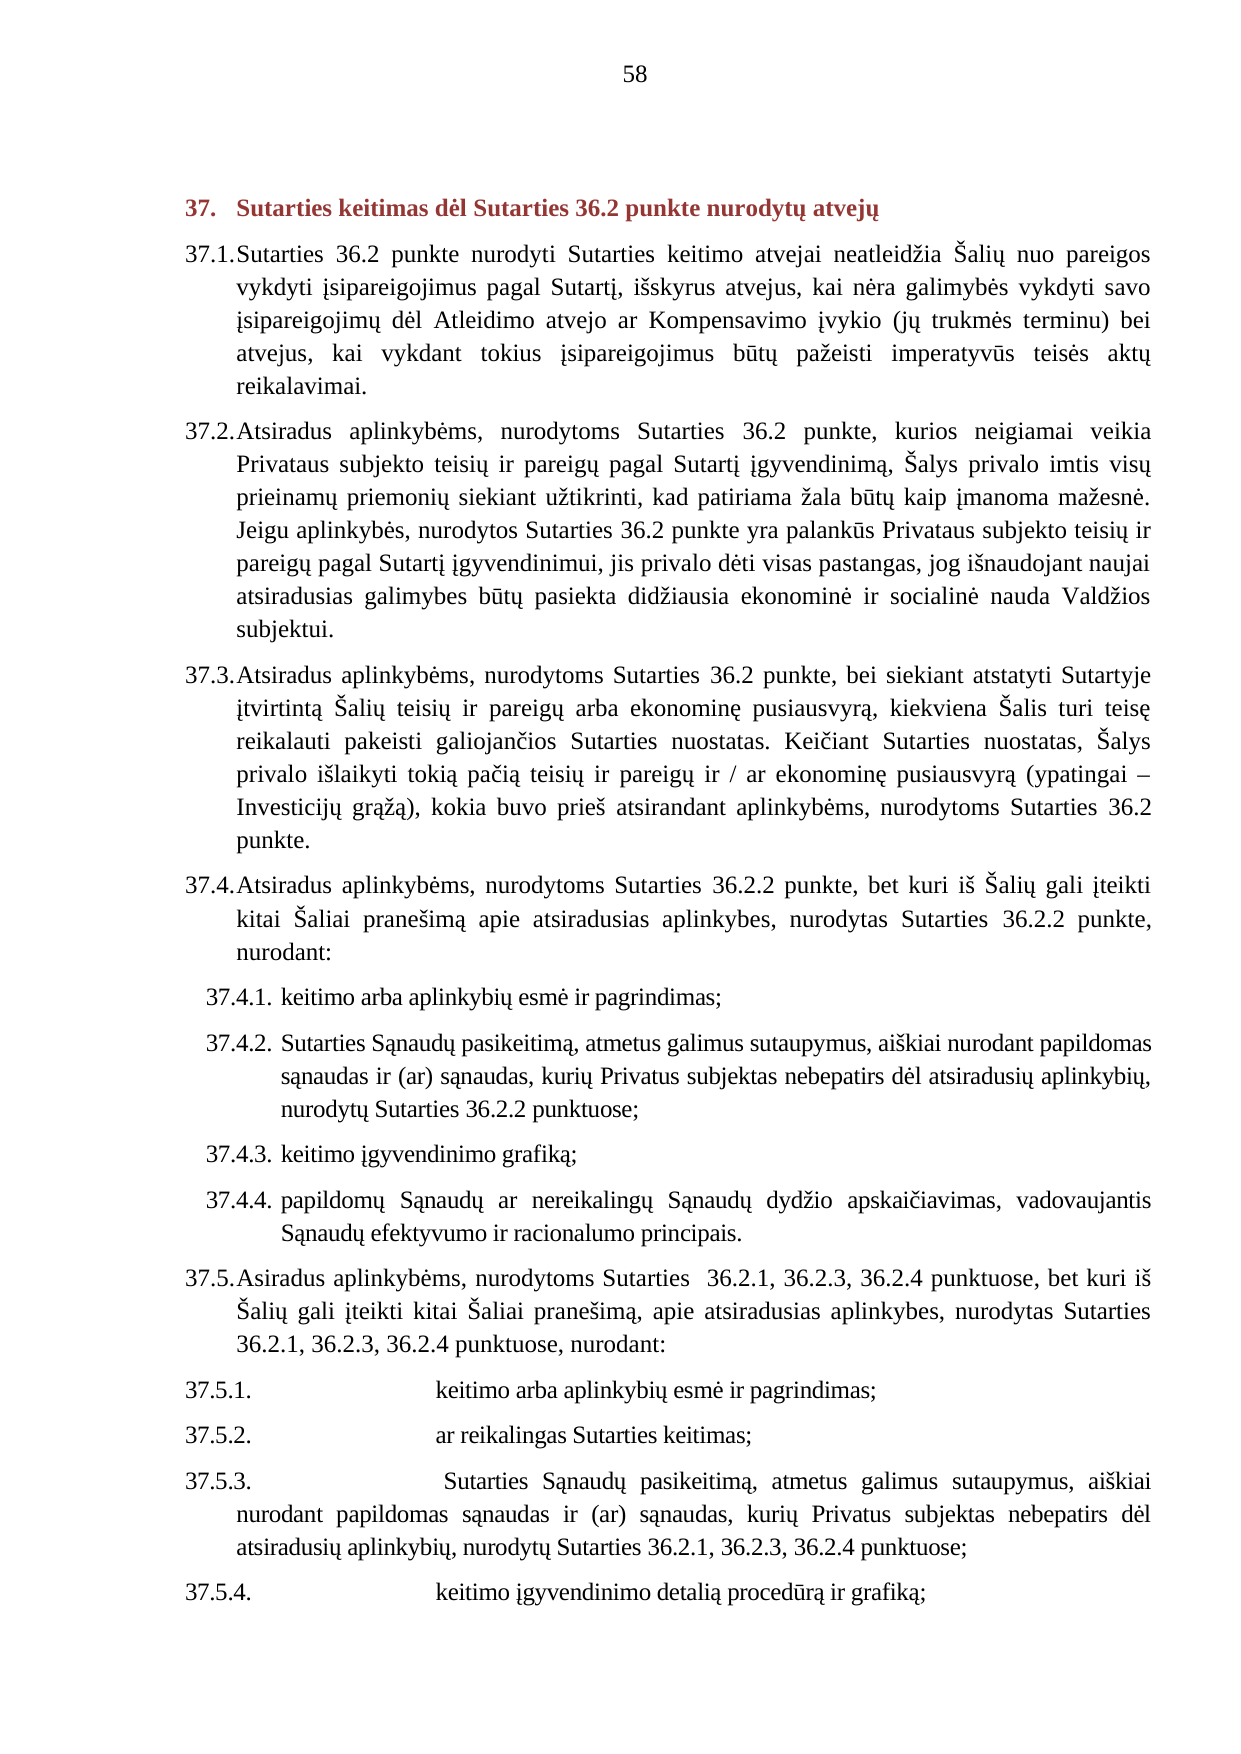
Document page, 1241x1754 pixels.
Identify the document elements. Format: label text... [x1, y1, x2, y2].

text Atsiradus aplinkybėms, nurodytoms Sutarties 36.2 punkte, bei siekiant atstatyti Sutartyje įtvirtintą Šalių teisių ir pareigų arba ekonominę pusiausvyrą, kiekviena Šalis turi teisę reikalauti pakeisti galiojančios Sutarties nuostatas. Keičiant Sutarties nuostatas, Šalys privalo išlaikyti tokią pačią teisių ir pareigų ir / ar ekonominę pusiausvyrą (ypatingai – Investicijų grąžą), kokia buvo prieš atsirandant aplinkybėms, nurodytoms Sutarties 36.2 punkte. [185, 660, 1152, 854]
text Asiradus aplinkybėms, nurodytoms Sutarties 36.2.1, 36.2.3, 36.2.4 punktuose, bet kuri iš Šalių gali įteikti kitai Šaliai pranešimą, apie atsiradusias aplinkybes, nurodytas Sutarties 36.2.1, 36.2.3, 36.2.4 punktuose, nurodant: [185, 1263, 1152, 1358]
text Sutarties 36.2 punkte nurodyti Sutarties keitimo atvejai neatleidžia Šalių nuo pareigos vykdyti įsipareigojimus pagal Sutartį, išskyrus atvejus, kai nėra galimybės vykdyti savo įsipareigojimų dėl Atleidimo atvejo ar Kompensavimo įvykio (jų trukmės terminu) bei atvejus, kai vykdant tokius įsipareigojimus būtų pažeisti imperatyvūs teisės aktų reikalavimai. [185, 239, 1152, 399]
text Sutarties Sąnaudų pasikeitimą, atmetus galimus sutaupymus, aiškiai nurodant papildomas sąnaudas ir (ar) sąnaudas, kurių Privatus subjektas nebepatirs dėl atsiradusių aplinkybių, nurodytų Sutarties 36.2.1, 36.2.3, 36.2.4 punktuose; [185, 1466, 1152, 1561]
text keitimo arba aplinkybių esmė ir pagrindimas; [185, 1375, 1152, 1404]
text Atsiradus aplinkybėms, nurodytoms Sutarties 36.2 punkte, kurios neigiamai veikia Privataus subjekto teisių ir pareigų pagal Sutartį įgyvendinimą, Šalys privalo imtis visų prieinamų priemonių siekiant užtikrinti, kad patiriama žala būtų kaip įmanoma mažesnė. Jeigu aplinkybės, nurodytos Sutarties 36.2 punkte yra palankūs Privataus subjekto teisių ir pareigų pagal Sutartį įgyvendinimui, jis privalo dėti visas pastangas, jog išnaudojant naujai atsiradusias galimybes būtų pasiekta didžiausia ekonominė ir socialinė nauda Valdžios subjektui. [185, 416, 1152, 643]
text Sutarties Sąnaudų pasikeitimą, atmetus galimus sutaupymus, aiškiai nurodant papildomas sąnaudas ir (ar) sąnaudas, kurių Privatus subjektas nebepatirs dėl atsiradusių aplinkybių, nurodytų Sutarties 36.2.2 punktuose; [206, 1028, 1152, 1122]
text ar reikalingas Sutarties keitimas; [185, 1420, 1152, 1449]
text Atsiradus aplinkybėms, nurodytoms Sutarties 36.2.2 punkte, bet kuri iš Šalių gali įteikti kitai Šaliai pranešimą apie atsiradusias aplinkybes, nurodytas Sutarties 36.2.2 punkte, nurodant: [185, 871, 1152, 965]
text keitimo įgyvendinimo grafiką; [206, 1139, 1152, 1168]
text keitimo įgyvendinimo detalią procedūrą ir grafiką; [185, 1577, 1152, 1606]
subtitle Sutarties keitimas dėl Sutarties 36.2 punkte nurodytų atvejų [185, 193, 1152, 222]
text papildomų Sąnaudų ar nereikalingų Sąnaudų dydžio apskaičiavimas, vadovaujantis Sąnaudų efektyvumo ir racionalumo principais. [206, 1185, 1152, 1247]
text keitimo arba aplinkybių esmė ir pagrindimas; [206, 982, 1152, 1011]
